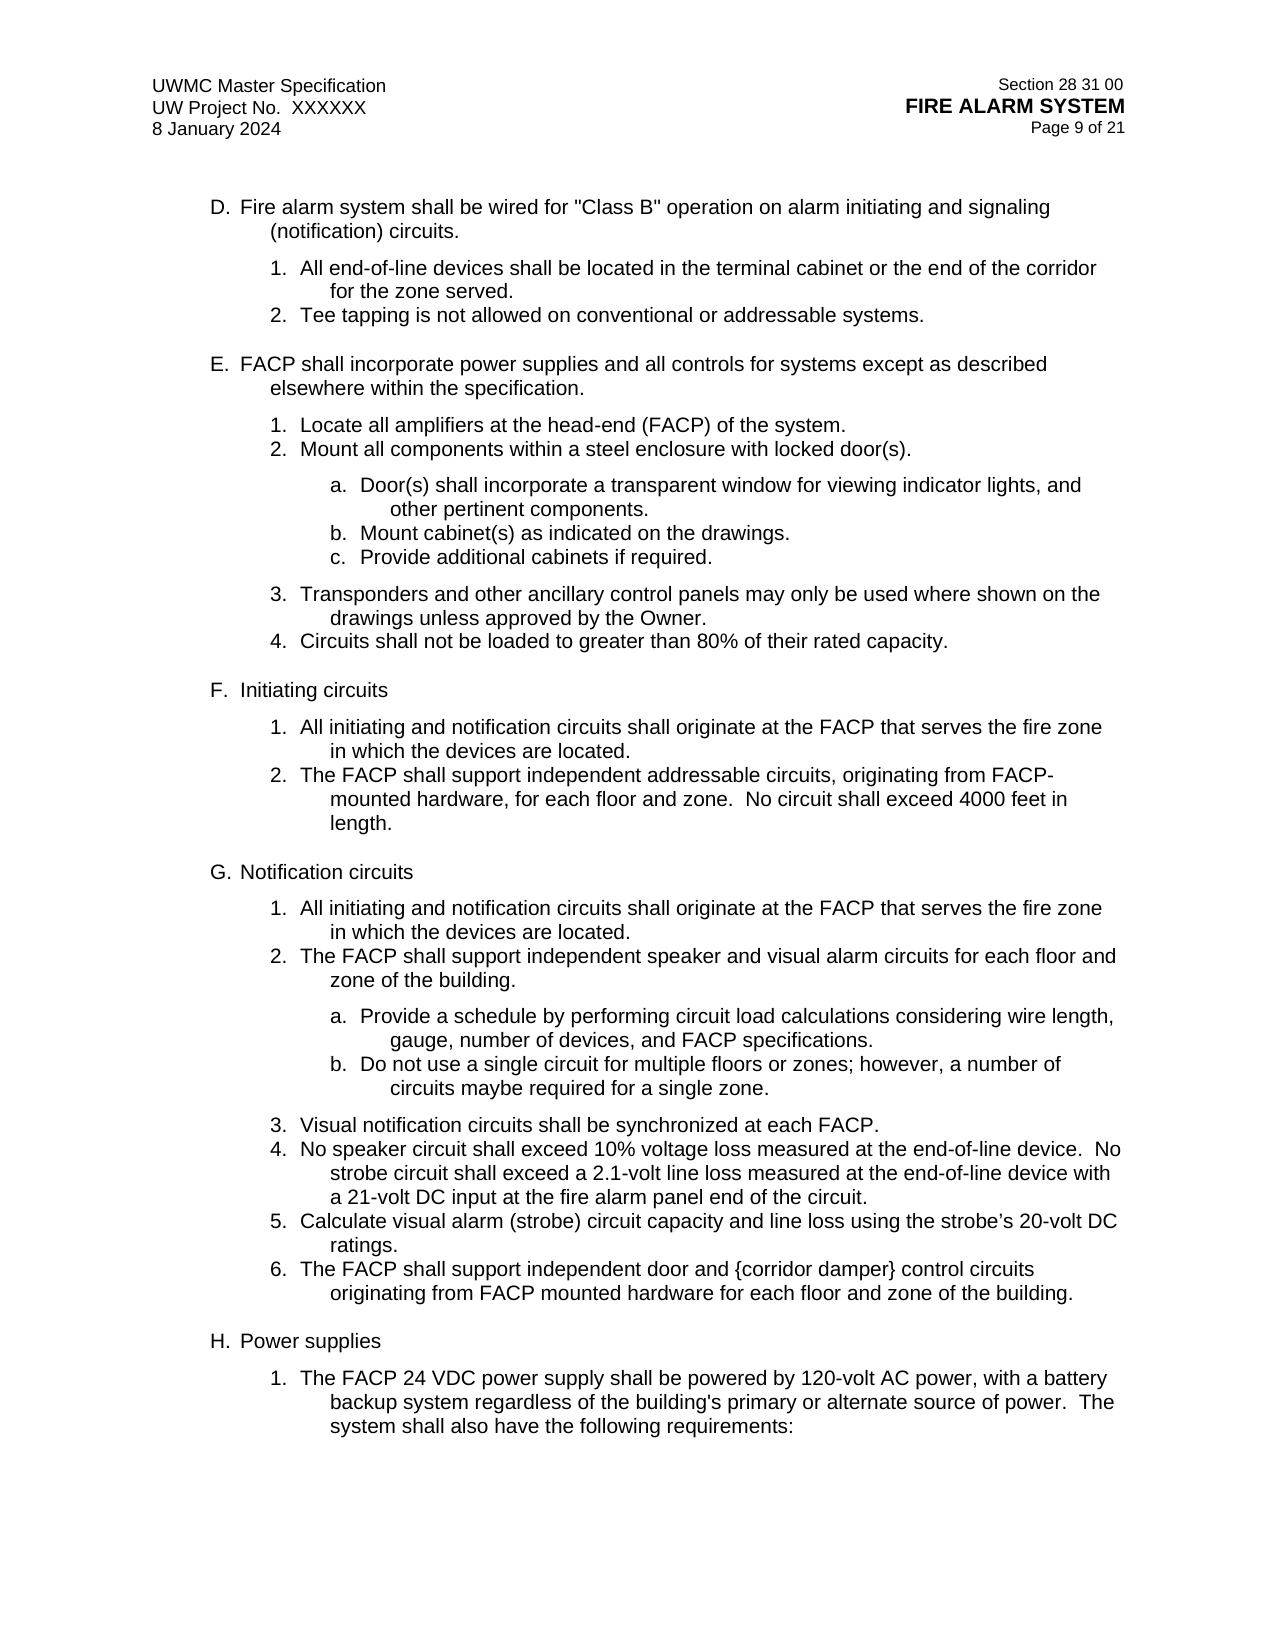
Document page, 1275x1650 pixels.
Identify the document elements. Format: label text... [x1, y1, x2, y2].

text Initiating circuits [210, 678, 1125, 702]
text Tee tapping is not allowed on conventional or addressable systems. [270, 303, 1125, 327]
text Locate all amplifiers at the head-end (FACP) of the system. [270, 413, 1125, 437]
text Mount all components within a steel enclosure with locked door(s). [270, 437, 1125, 461]
text Visual notification circuits shall be synchronized at each FACP. [270, 1113, 1125, 1137]
text All initiating and notification circuits shall originate at the FACP that serves the fire zone in which the devices are located. [270, 715, 1125, 763]
text Calculate visual alarm (strobe) circuit capacity and line loss using the strobe’s 20-volt DC ratings. [270, 1208, 1125, 1256]
text The FACP shall support independent door and {corridor damper} control circuits originating from FACP mounted hardware for each floor and zone of the building. [270, 1256, 1125, 1304]
text The FACP 24 VDC power supply shall be powered by 120-volt AC power, with a battery backup system regardless of the building's primary or alternate source of power. The system shall also have the following requirements: [270, 1366, 1125, 1438]
text All end-of-line devices shall be located in the terminal cabinet or the end of the corridor for the zone served. [270, 255, 1125, 303]
text All initiating and notification circuits shall originate at the FACP that serves the fire zone in which the devices are located. [270, 896, 1125, 944]
text Do not use a single circuit for multiple floors or zones; however, a number of circuits maybe required for a single zone. [330, 1052, 1125, 1100]
text Mount cabinet(s) as indicated on the drawings. [330, 521, 1125, 545]
text Fire alarm system shall be wired for "Class B" operation on alarm initiating and signaling (notification) circuits. [210, 195, 1125, 243]
text The FACP shall support independent addressable circuits, originating from FACP-mounted hardware, for each floor and zone. No circuit shall exceed 4000 feet in length. [270, 763, 1125, 834]
text Notification circuits [210, 859, 1125, 883]
text FACP shall incorporate power supplies and all controls for systems except as described elsewhere within the specification. [210, 352, 1125, 400]
text Door(s) shall incorporate a transparent window for viewing indicator lights, and other pertinent components. [330, 473, 1125, 521]
text Transponders and other ancillary control panels may only be used where shown on the drawings unless approved by the Owner. [270, 581, 1125, 629]
text Circuits shall not be loaded to greater than 80% of their rated capacity. [270, 629, 1125, 653]
text No speaker circuit shall exceed 10% voltage loss measured at the end-of-line device. No strobe circuit shall exceed a 2.1-volt line loss measured at the end-of-line device with a 21-volt DC input at the fire alarm panel end of the circuit. [270, 1137, 1125, 1208]
text The FACP shall support independent speaker and visual alarm circuits for each floor and zone of the building. [270, 944, 1125, 992]
text Provide additional cabinets if required. [330, 545, 1125, 569]
text Power supplies [210, 1329, 1125, 1353]
text Provide a schedule by performing circuit load calculations considering wire length, gauge, number of devices, and FACP specifications. [330, 1004, 1125, 1052]
